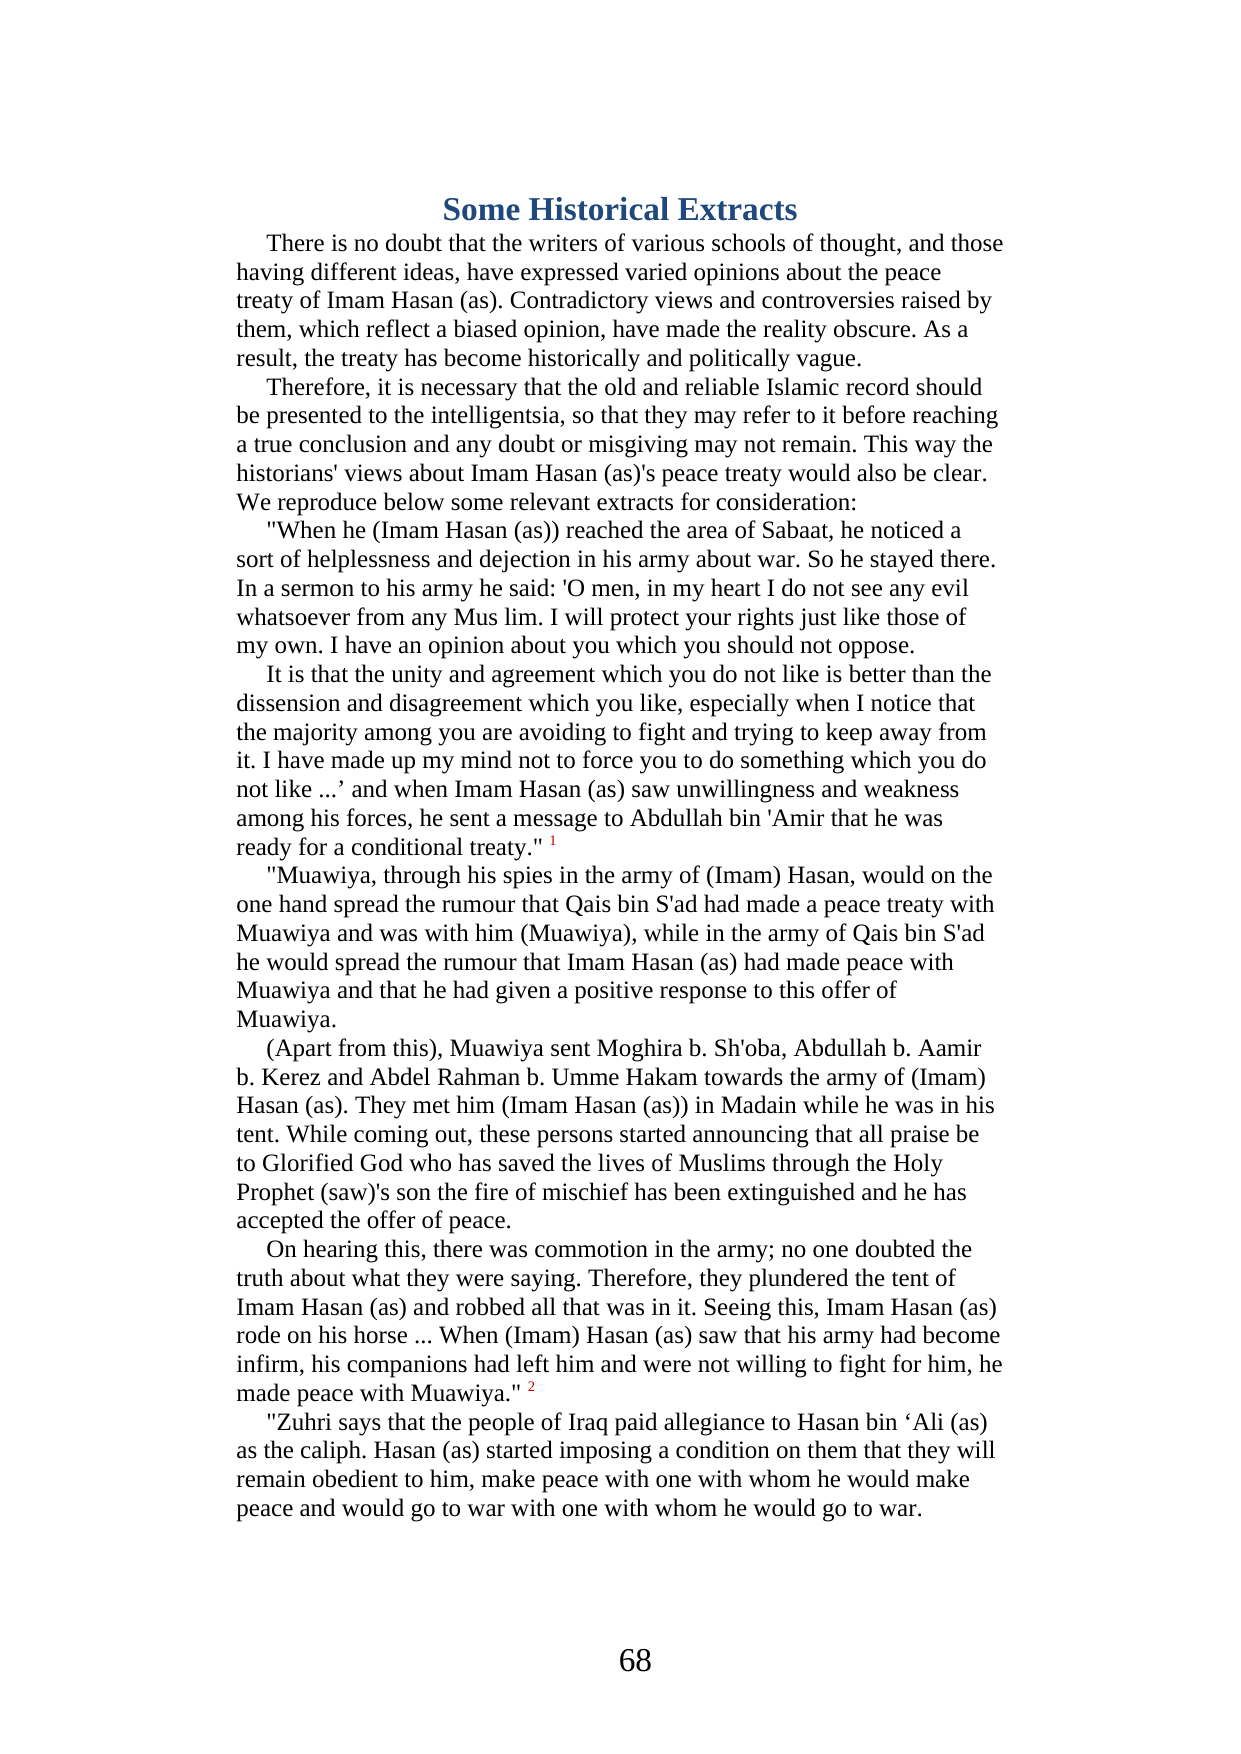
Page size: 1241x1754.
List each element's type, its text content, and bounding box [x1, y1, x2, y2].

text "When he (Imam Hasan (as)) reached the area of Sabaat, he noticed a sort of helplessness and dejection in his army about war. So he stayed there. In a sermon to his army he said: 'O men, in my heart I do not see any evil whatsoever from any Mus lim. I will protect your rights just like those of my own. I have an opinion about you which you should not oppose. [236, 516, 1004, 659]
text "Zuhri says that the people of Iraq paid allegiance to Hasan bin ‘Ali (as) as the caliph. Hasan (as) started imposing a condition on them that they will remain obedient to him, make peace with one with whom he would make peace and would go to war with one with whom he would go to war. [236, 1407, 1004, 1522]
text "Muawiya, through his spies in the army of (Imam) Hasan, would on the one hand spread the rumour that Qais bin S'ad had made a peace treaty with Muawiya and was with him (Muawiya), while in the army of Qais bin S'ad he would spread the rumour that Imam Hasan (as) had made peace with Muawiya and that he had given a positive response to this offer of Muawiya. [236, 861, 1004, 1033]
text There is no doubt that the writers of various schools of thought, and those having different ideas, have expressed varied opinions about the peace treaty of Imam Hasan (as). Contradictory views and controversies raised by them, which reflect a biased opinion, have made the reality obscure. As a result, the treaty has become historically and politically vague. [236, 228, 1004, 372]
text On hearing this, there was commotion in the army; no one doubted the truth about what they were saying. Therefore, they plundered the tent of Imam Hasan (as) and robbed all that was in it. Seeing this, Imam Hasan (as) rode on his horse ... When (Imam) Hasan (as) saw that his army had become infirm, his companions had left him and were not willing to fight for him, he made peace with Muawiya." 2 [236, 1234, 1004, 1407]
text (Apart from this), Muawiya sent Moghira b. Sh'oba, Abdullah b. Aamir b. Kerez and Abdel Rahman b. Umme Hakam towards the army of (Imam) Hasan (as). They met him (Imam Hasan (as)) in Madain while he was in his tent. While coming out, these persons started announcing that all praise be to Glorified God who has saved the lives of Muslims through the Holy Prophet (saw)'s son the fire of mischief has been extinguished and he has accepted the offer of peace. [236, 1033, 1004, 1234]
text It is that the unity and agreement which you do not like is better than the dissension and disagreement which you like, especially when I notice that the majority among you are avoiding to fight and trying to keep away from it. I have made up my mind not to force you to do something which you do not like ...’ and when Imam Hasan (as) saw unwillingness and weakness among his forces, he sent a message to Abdullah bin 'Amir that he was ready for a conditional treaty." 1 [236, 659, 1004, 861]
text Therefore, it is necessary that the old and reliable Islamic record should be presented to the intelligentsia, so that they may refer to it before reaching a true conclusion and any doubt or misgiving may not remain. This way the historians' views about Imam Hasan (as)'s peace treaty would also be clear. We reproduce below some relevant extracts for consideration: [236, 372, 1004, 516]
subtitle Some Historical Extracts [236, 190, 1004, 228]
